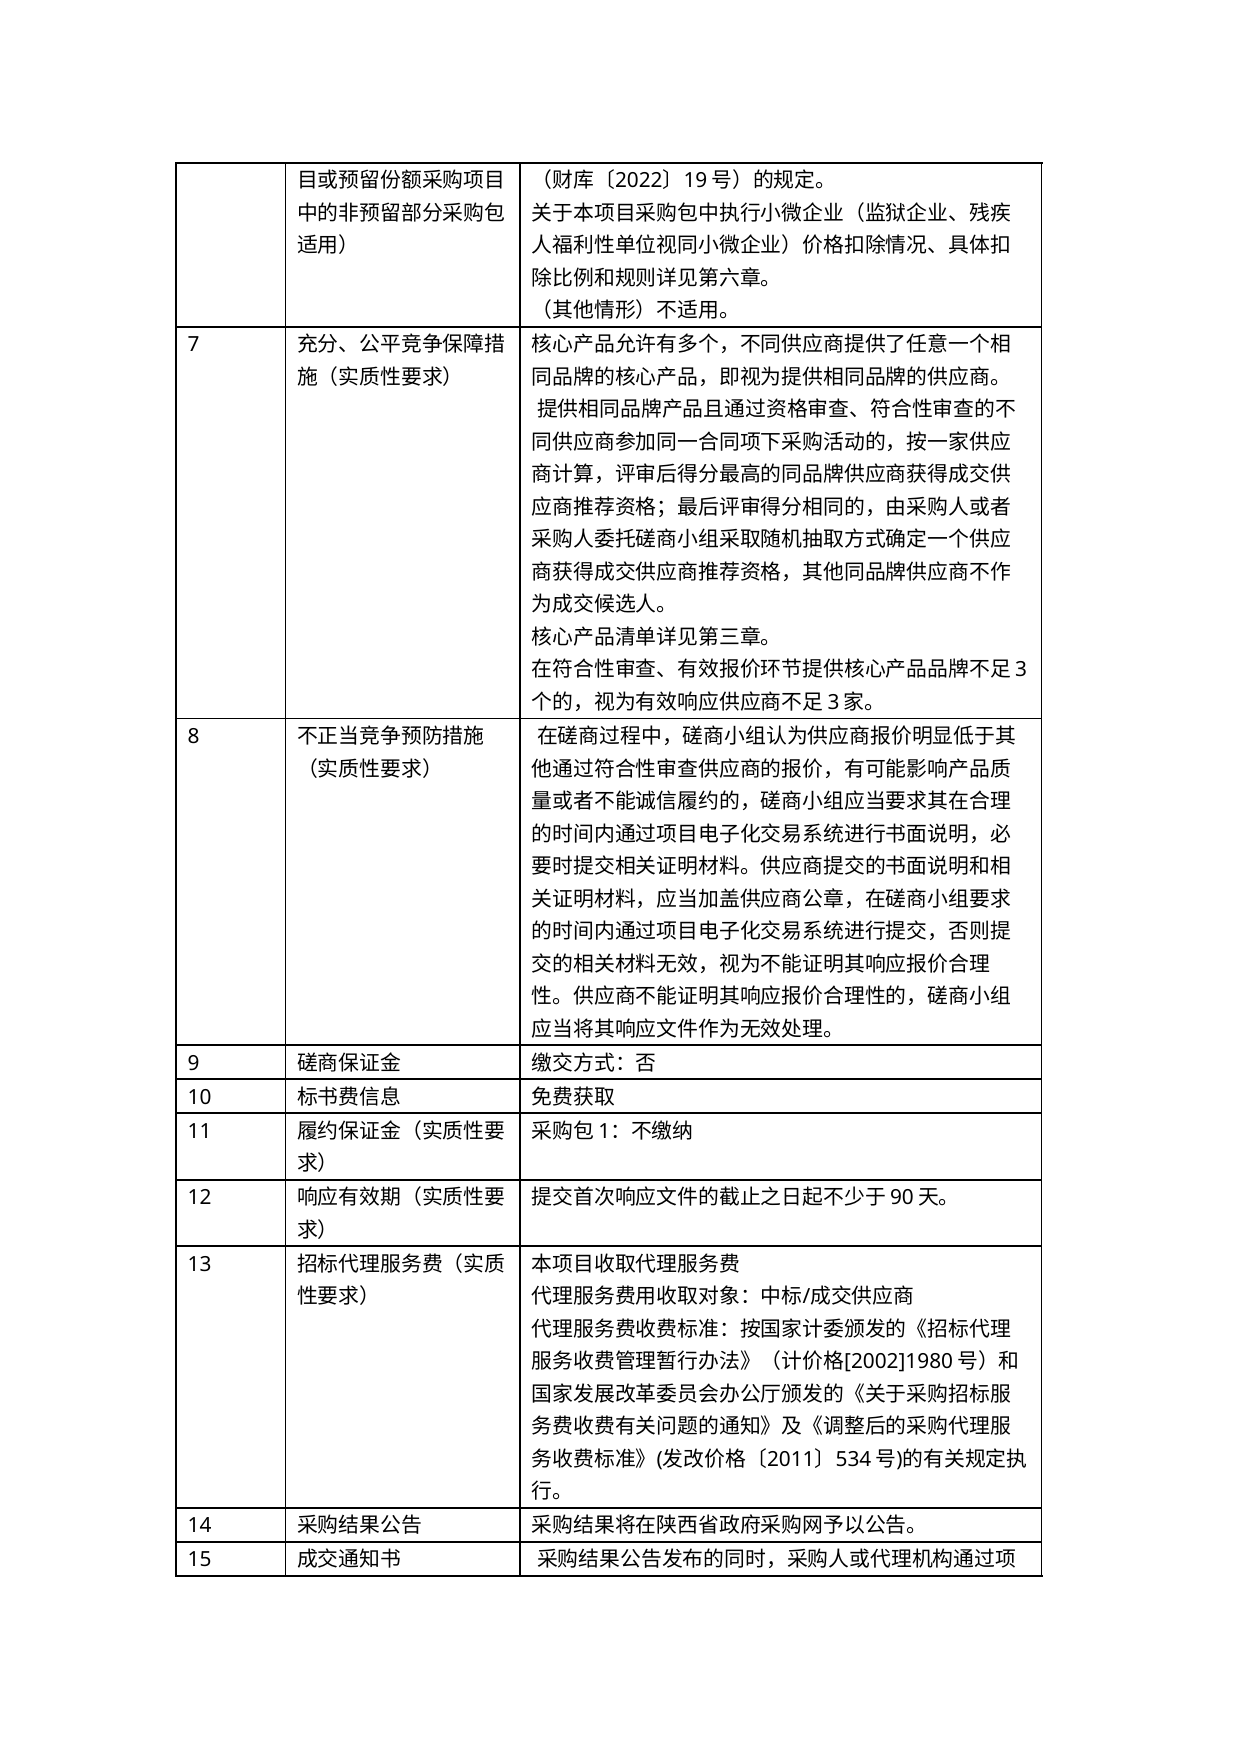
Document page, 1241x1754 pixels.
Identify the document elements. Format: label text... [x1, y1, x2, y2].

table_cell 免费获取 [521, 1080, 1041, 1112]
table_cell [286, 164, 519, 326]
table_cell 9 [177, 1046, 285, 1078]
table_cell 核心产品允许有多个，不同供应商提供了任意一个相同品牌的核心产品，即视为提供相同品牌的供应商。 提供相同品牌产品且通过资格审查、符合性审查的不同供应商参加同一合同项下采购活动的，按一家供应商计算，评审后得分最高的同品牌供应商获得成交供应商推荐资格；最后评审得分相同的，由采购人或者采购人委托磋商小组采取随机抽取方式确定一个供应商获得成交供应商推荐资格，其他同品牌供应商不作为成交候选人。 核心产品清单详见第三章。 在符合性审查、有效报价环节提供核心产品品牌不足3个的，视为有效响应供应商不足3家。 [521, 328, 1041, 718]
table_cell 采购结果将在陕西省政府采购网予以公告。 [521, 1509, 1041, 1541]
table_cell 11 [177, 1114, 285, 1179]
table_cell 磋商保证金 [286, 1046, 519, 1078]
table_cell 7 [177, 328, 285, 718]
table_cell 8 [177, 719, 285, 1044]
table_cell 在磋商过程中，磋商小组认为供应商报价明显低于其他通过符合性审查供应商的报价，有可能影响产品质量或者不能诚信履约的，磋商小组应当要求其在合理的时间内通过项目电子化交易系统进行书面说明，必要时提交相关证明材料。供应商提交的书面说明和相关证明材料，应当加盖供应商公章，在磋商小组要求的时间内通过项目电子化交易系统进行提交，否则提交的相关材料无效，视为不能证明其响应报价合理性。供应商不能证明其响应报价合理性的，磋商小组应当将其响应文件作为无效处理。 [521, 719, 1041, 1044]
table_cell 缴交方式：否 [521, 1046, 1041, 1078]
table_cell 采购结果公告 [286, 1509, 519, 1541]
table_cell 10 [177, 1080, 285, 1112]
table_cell 12 [177, 1181, 285, 1245]
table_cell 本项目收取代理服务费 代理服务费用收取对象：中标/成交供应商 代理服务费收费标准：按国家计委颁发的《招标代理服务收费管理暂行办法》（计价格[2002]1980号）和国家发展改革委员会办公厅颁发的《关于采购招标服务费收费有关问题的通知》及《调整后的采购代理服务收费标准》(发改价格〔2011〕534号)的有关规定执行。 [521, 1247, 1041, 1507]
table_cell 响应有效期（实质性要求） [286, 1181, 519, 1245]
table_cell 14 [177, 1509, 285, 1541]
table_cell 提交首次响应文件的截止之日起不少于90天。 [521, 1181, 1041, 1245]
table_cell 标书费信息 [286, 1080, 519, 1112]
table_cell 招标代理服务费（实质性要求） [286, 1247, 519, 1507]
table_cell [521, 164, 1041, 326]
table_cell 采购包1：不缴纳 [521, 1114, 1041, 1179]
table_cell 6 [177, 164, 285, 326]
table_cell 成交通知书 [286, 1543, 519, 1575]
table_cell 不正当竞争预防措施（实质性要求） [286, 719, 519, 1044]
table_cell 13 [177, 1247, 285, 1507]
table_cell 充分、公平竞争保障措施（实质性要求） [286, 328, 519, 718]
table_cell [521, 1543, 1041, 1575]
table_cell 履约保证金（实质性要求） [286, 1114, 519, 1179]
table_cell 15 [177, 1543, 285, 1575]
